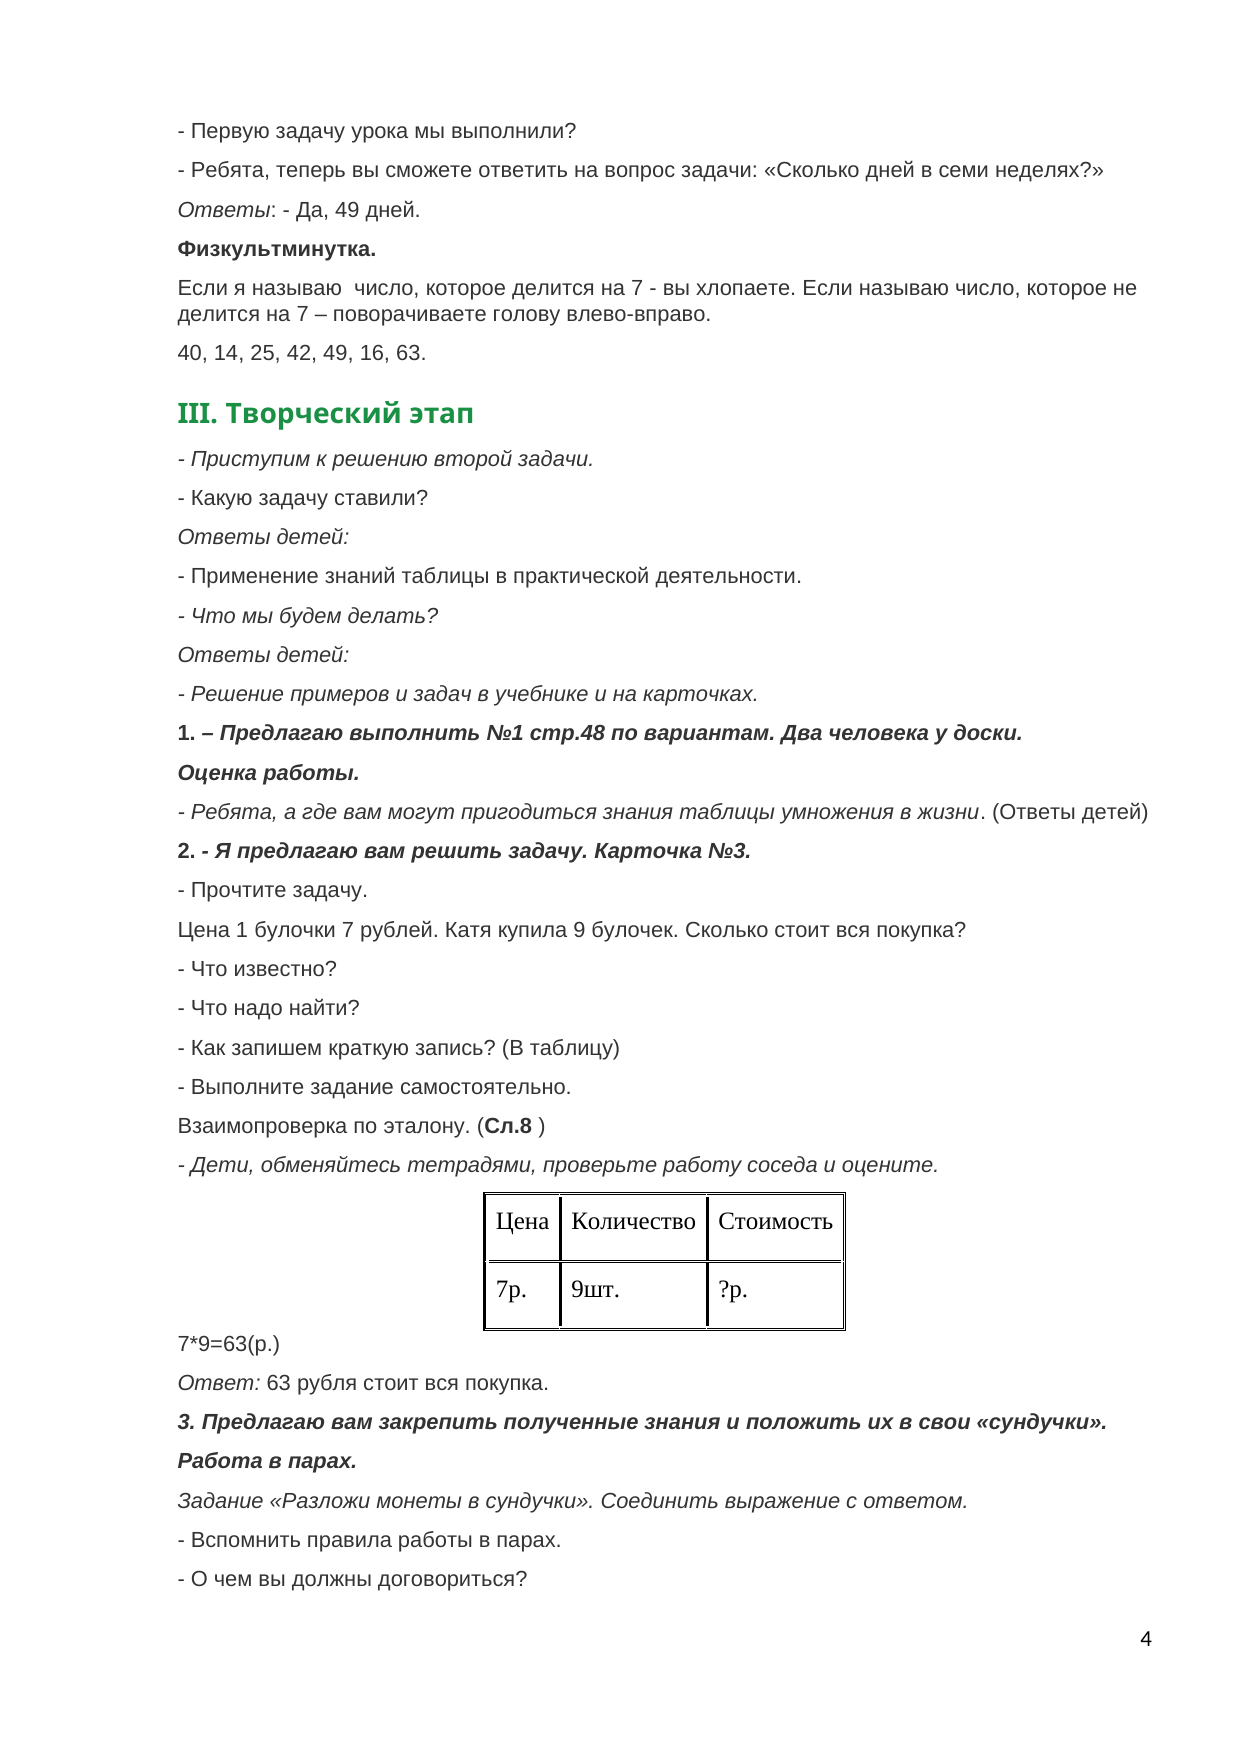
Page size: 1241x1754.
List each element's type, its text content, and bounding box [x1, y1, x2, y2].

text - О чем вы должны договориться? [177, 1566, 1152, 1591]
text - Дети, обменяйтесь тетрадями, проверьте работу соседа и оцените. [177, 1152, 1152, 1177]
text 7*9=63(р.) [177, 1331, 1152, 1356]
text - Что мы будем делать? [177, 602, 1152, 628]
table_header Стоимость [707, 1195, 843, 1259]
text Задание «Разложи монеты в сундучки». Соединить выражение с ответом. [177, 1488, 1152, 1513]
text - Приступим к решению второй задачи. [177, 445, 1152, 471]
text - Что надо найти? [177, 995, 1152, 1020]
text - Какую задачу ставили? [177, 485, 1152, 510]
text - Как запишем краткую запись? (В таблицу) [177, 1034, 1152, 1060]
text Оценка работы. [177, 759, 1152, 785]
text - Выполните задание самостоятельно. [177, 1074, 1152, 1099]
text Если я называю число, которое делится на 7 - вы хлопаете. Если называю число, которое не делится на 7 – поворачиваете голову влево-вправо. [177, 275, 1152, 326]
text - Вспомнить правила работы в парах. [177, 1527, 1152, 1552]
table_cell 7р. [486, 1260, 560, 1327]
text 3. Предлагаю вам закрепить полученные знания и положить их в свои «сундучки». [177, 1409, 1152, 1434]
text - Прочтите задачу. [177, 877, 1152, 903]
text Цена 1 булочки 7 рублей. Катя купила 9 булочек. Сколько стоит вся покупка? [177, 917, 1152, 942]
text Взаимопроверка по эталону. (Сл.8 ) [177, 1113, 1152, 1138]
table_cell 9шт. [560, 1263, 707, 1327]
table_cell ?р. [707, 1260, 843, 1327]
text Ответы детей: [177, 524, 1152, 549]
text - Применение знаний таблицы в практической деятельности. [177, 563, 1152, 588]
table_header Цена [485, 1193, 560, 1259]
text - Решение примеров и задач в учебнике и на карточках. [177, 681, 1152, 706]
table_header Количество [560, 1193, 707, 1259]
text - Первую задачу урока мы выполнили? [177, 118, 1152, 143]
text 2. - Я предлагаю вам решить задачу. Карточка №3. [177, 838, 1152, 863]
text Ответ: 63 рубля стоит вся покупка. [177, 1370, 1152, 1395]
text - Что известно? [177, 956, 1152, 981]
text III. Творческий этап [177, 393, 1152, 431]
text Ответы детей: [177, 642, 1152, 667]
text 40, 14, 25, 42, 49, 16, 63. [177, 340, 1152, 365]
text 1. – Предлагаю выполнить №1 стр.48 по вариантам. Два человека у доски. [177, 720, 1152, 746]
text - Ребята, а где вам могут пригодиться знания таблицы умножения в жизни. (Ответы детей) [177, 799, 1152, 824]
text Работа в парах. [177, 1448, 1152, 1474]
text - Ребята, теперь вы сможете ответить на вопрос задачи: «Сколько дней в семи неделях?» [177, 157, 1152, 183]
text Ответы: - Да, 49 дней. [177, 197, 1152, 222]
text Физкультминутка. [177, 236, 1152, 261]
